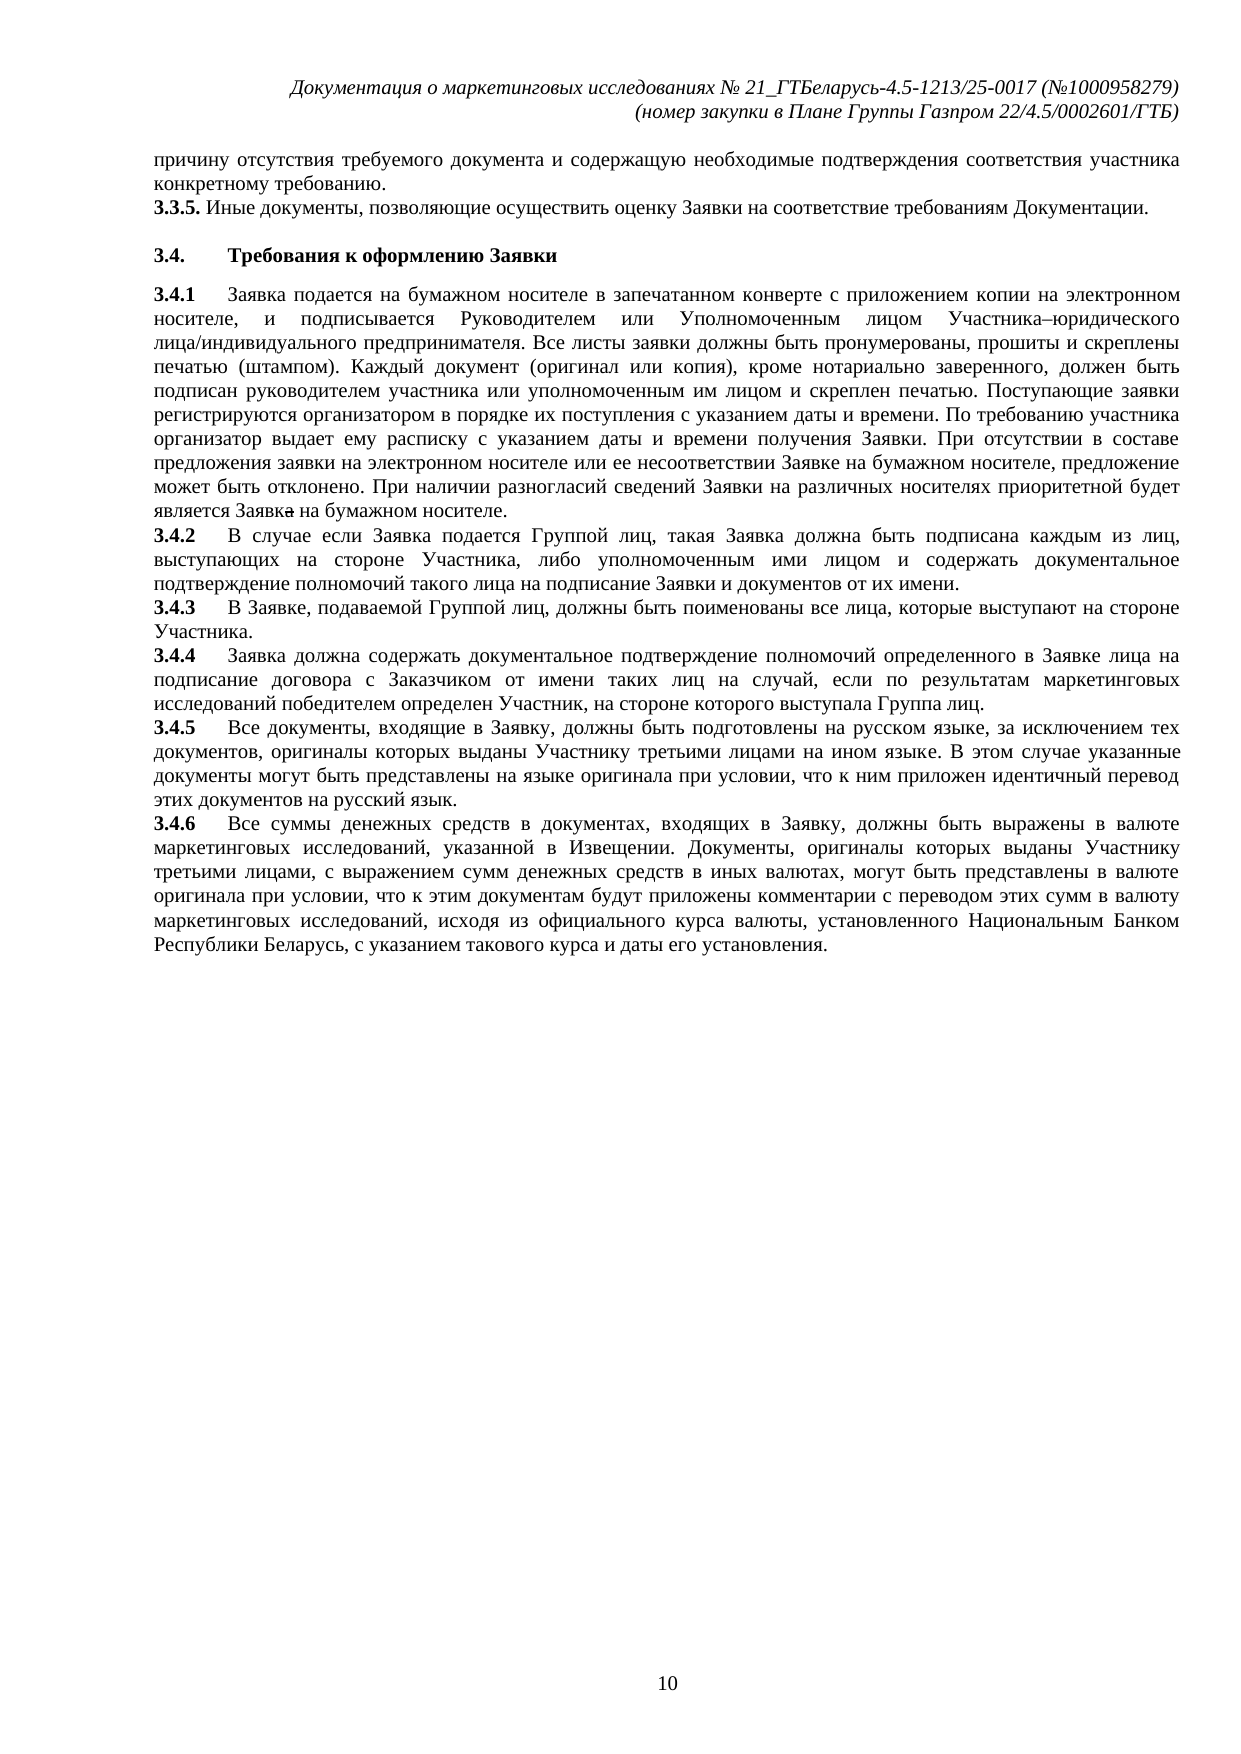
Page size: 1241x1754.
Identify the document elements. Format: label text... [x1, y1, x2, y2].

list Все документы, входящие в Заявку, должны быть подготовлены на русском языке, за исключением тех документов, оригиналы которых выданы Участнику третьими лицами на ином языке. В этом случае указанные документы могут быть представлены на языке оригинала при условии, что к ним приложен идентичный перевод этих документов на русский язык. [153, 715, 1181, 811]
text 3.3.5. Иные документы, позволяющие осуществить оценку Заявки на соответствие требованиям Документации. [153, 195, 1181, 219]
list Заявка должна содержать документальное подтверждение полномочий определенного в Заявке лица на подписание договора с Заказчиком от имени таких лиц на случай, если по результатам маркетинговых исследований победителем определен Участник, на стороне которого выступала Группа лиц. [153, 643, 1181, 715]
list Требования к оформлению Заявки [153, 243, 1181, 267]
list Заявка подается на бумажном носителе в запечатанном конверте с приложением копии на электронном носителе, и подписывается Руководителем или Уполномоченным лицом Участника–юридического лица/индивидуального предпринимателя. Все листы заявки должны быть пронумерованы, прошиты и скреплены печатью (штампом). Каждый документ (оригинал или копия), кроме нотариально заверенного, должен быть подписан руководителем участника или уполномоченным им лицом и скреплен печатью. Поступающие заявки регистрируются организатором в порядке их поступления с указанием даты и времени. По требованию участника организатор выдает ему расписку с указанием даты и времени получения Заявки. При отсутствии в составе предложения заявки на электронном носителе или ее несоответствии Заявке на бумажном носителе, предложение может быть отклонено. При наличии разногласий сведений Заявки на различных носителях приоритетной будет является Заявка на бумажном носителе. [153, 282, 1181, 522]
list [153, 147, 1181, 195]
list В Заявке, подаваемой Группой лиц, должны быть поименованы все лица, которые выступают на стороне Участника. [153, 595, 1181, 643]
list В случае если Заявка подается Группой лиц, такая Заявка должна быть подписана каждым из лиц, выступающих на стороне Участника, либо уполномоченным ими лицом и содержать документальное подтверждение полномочий такого лица на подписание Заявки и документов от их имени. [153, 522, 1181, 595]
list Все суммы денежных средств в документах, входящих в Заявку, должны быть выражены в валюте маркетинговых исследований, указанной в Извещении. Документы, оригиналы которых выданы Участнику третьими лицами, с выражением сумм денежных средств в иных валютах, могут быть представлены в валюте оригинала при условии, что к этим документам будут приложены комментарии с переводом этих сумм в валюту маркетинговых исследований, исходя из официального курса валюты, установленного Национальным Банком Республики Беларусь, с указанием такового курса и даты его установления. [153, 811, 1181, 956]
